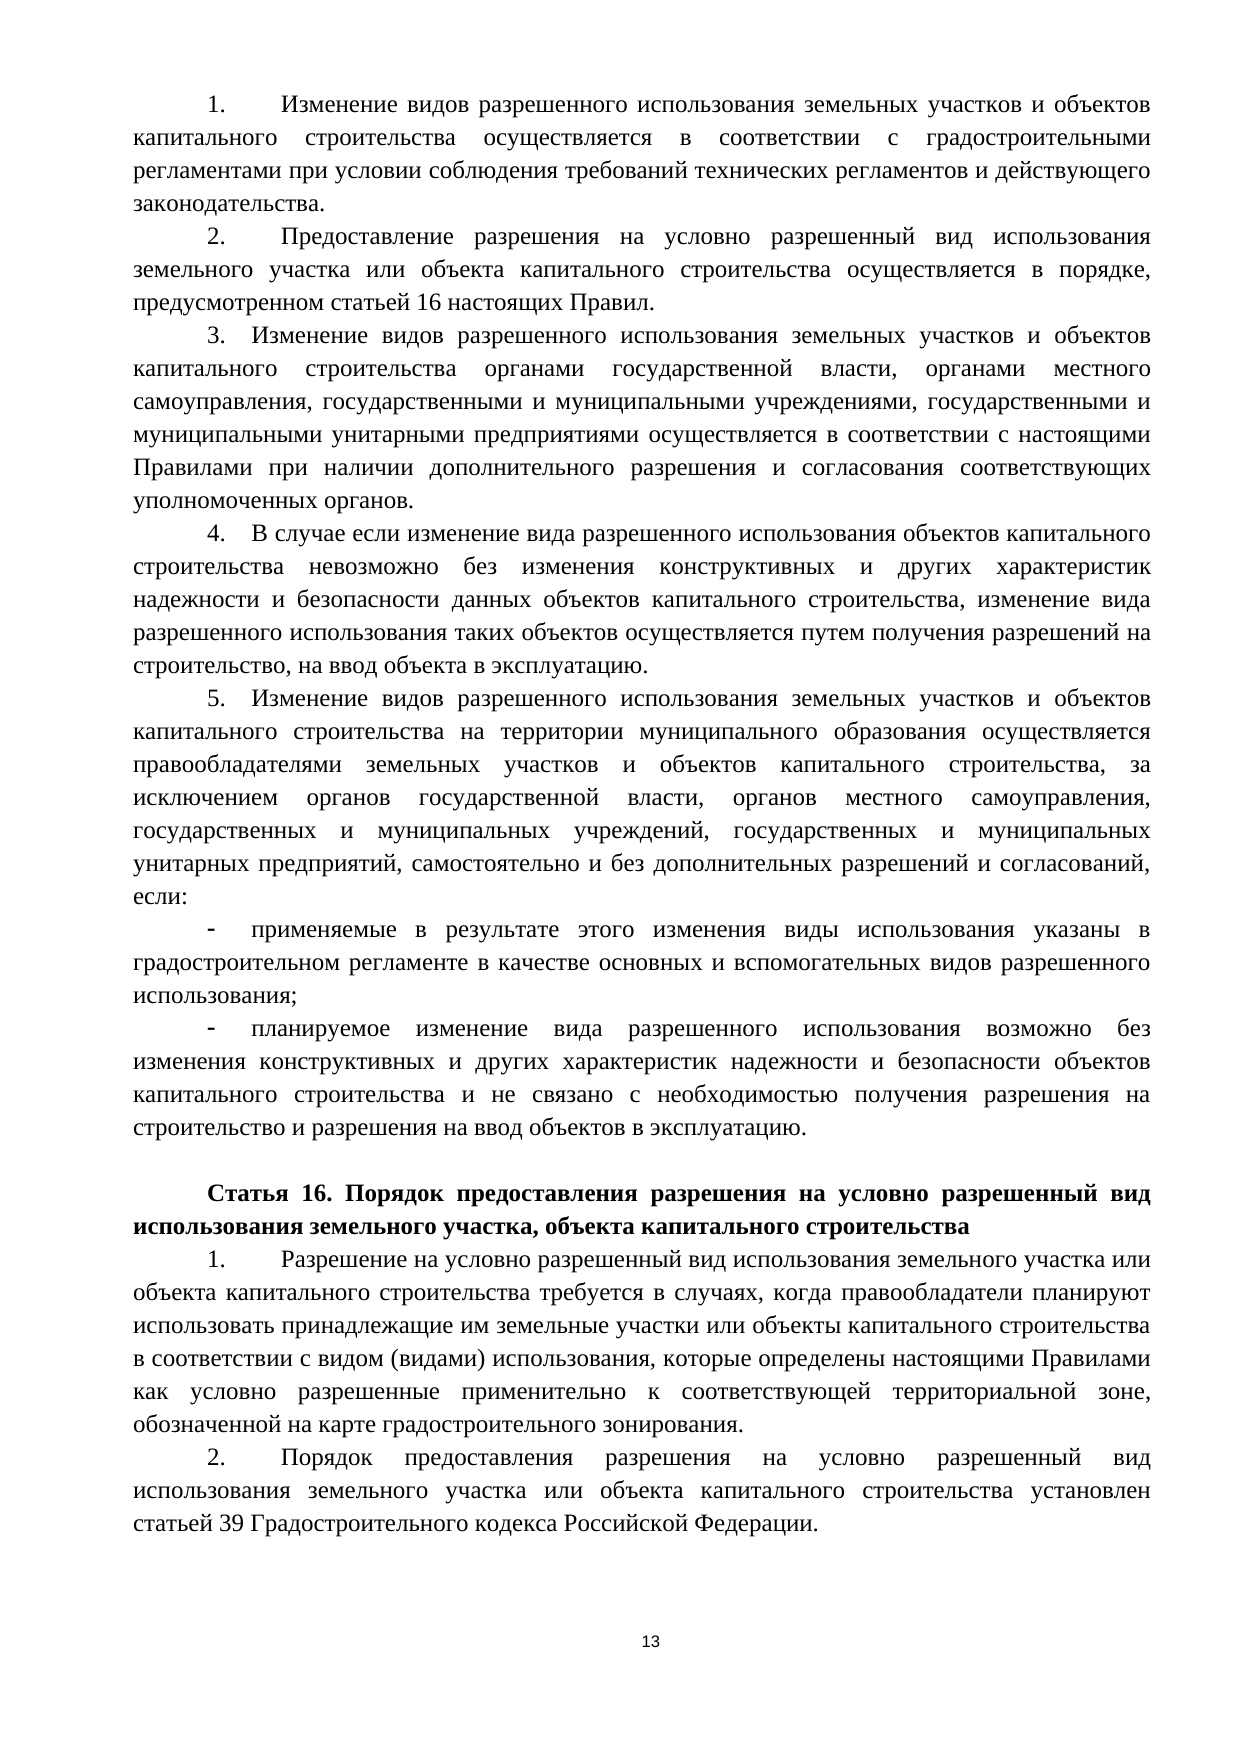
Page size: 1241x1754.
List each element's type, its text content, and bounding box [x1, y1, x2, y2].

text 1. Разрешение на условно разрешенный вид использования земельного участка или объекта капитального строительства требуется в случаях, когда правообладатели планируют использовать принадлежащие им земельные участки или объекты капитального строительства в соответствии с видом (видами) использования, которые определены настоящими Правилами как условно разрешенные применительно к соответствующей территориальной зоне, обозначенной на карте градостроительного зонирования. [133, 1244, 1152, 1438]
text 4. В случае если изменение вида разрешенного использования объектов капитального строительства невозможно без изменения конструктивных и других характеристик надежности и безопасности данных объектов капитального строительства, изменение вида разрешенного использования таких объектов осуществляется путем получения разрешений на строительство, на ввод объекта в эксплуатацию. [133, 518, 1152, 679]
subtitle Статья 16. Порядок предоставления разрешения на условно разрешенный вид использования земельного участка, объекта капитального строительства [133, 1178, 1152, 1240]
text 1. Изменение видов разрешенного использования земельных участков и объектов капитального строительства осуществляется в соответствии с градостроительными регламентами при условии соблюдения требований технических регламентов и действующего законодательства. [133, 89, 1152, 216]
list применяемые в результате этого изменения виды использования указаны в градостроительном регламенте в качестве основных и вспомогательных видов разрешенного использования; [133, 914, 1152, 1009]
text 2. Порядок предоставления разрешения на условно разрешенный вид использования земельного участка или объекта капитального строительства установлен статьей 39 Градостроительного кодекса Российской Федерации. [133, 1442, 1152, 1537]
text 5. Изменение видов разрешенного использования земельных участков и объектов капитального строительства на территории муниципального образования осуществляется правообладателями земельных участков и объектов капитального строительства, за исключением органов государственной власти, органов местного самоуправления, государственных и муниципальных учреждений, государственных и муниципальных унитарных предприятий, самостоятельно и без дополнительных разрешений и согласований, если: [133, 683, 1152, 910]
list планируемое изменение вида разрешенного использования возможно без изменения конструктивных и других характеристик надежности и безопасности объектов капитального строительства и не связано с необходимостью получения разрешения на строительство и разрешения на ввод объектов в эксплуатацию. [133, 1013, 1152, 1141]
text 3. Изменение видов разрешенного использования земельных участков и объектов капитального строительства органами государственной власти, органами местного самоуправления, государственными и муниципальными учреждениями, государственными и муниципальными унитарными предприятиями осуществляется в соответствии с настоящими Правилами при наличии дополнительного разрешения и согласования соответствующих уполномоченных органов. [133, 320, 1152, 514]
text 2. Предоставление разрешения на условно разрешенный вид использования земельного участка или объекта капитального строительства осуществляется в порядке, предусмотренном статьей 16 настоящих Правил. [133, 221, 1152, 316]
